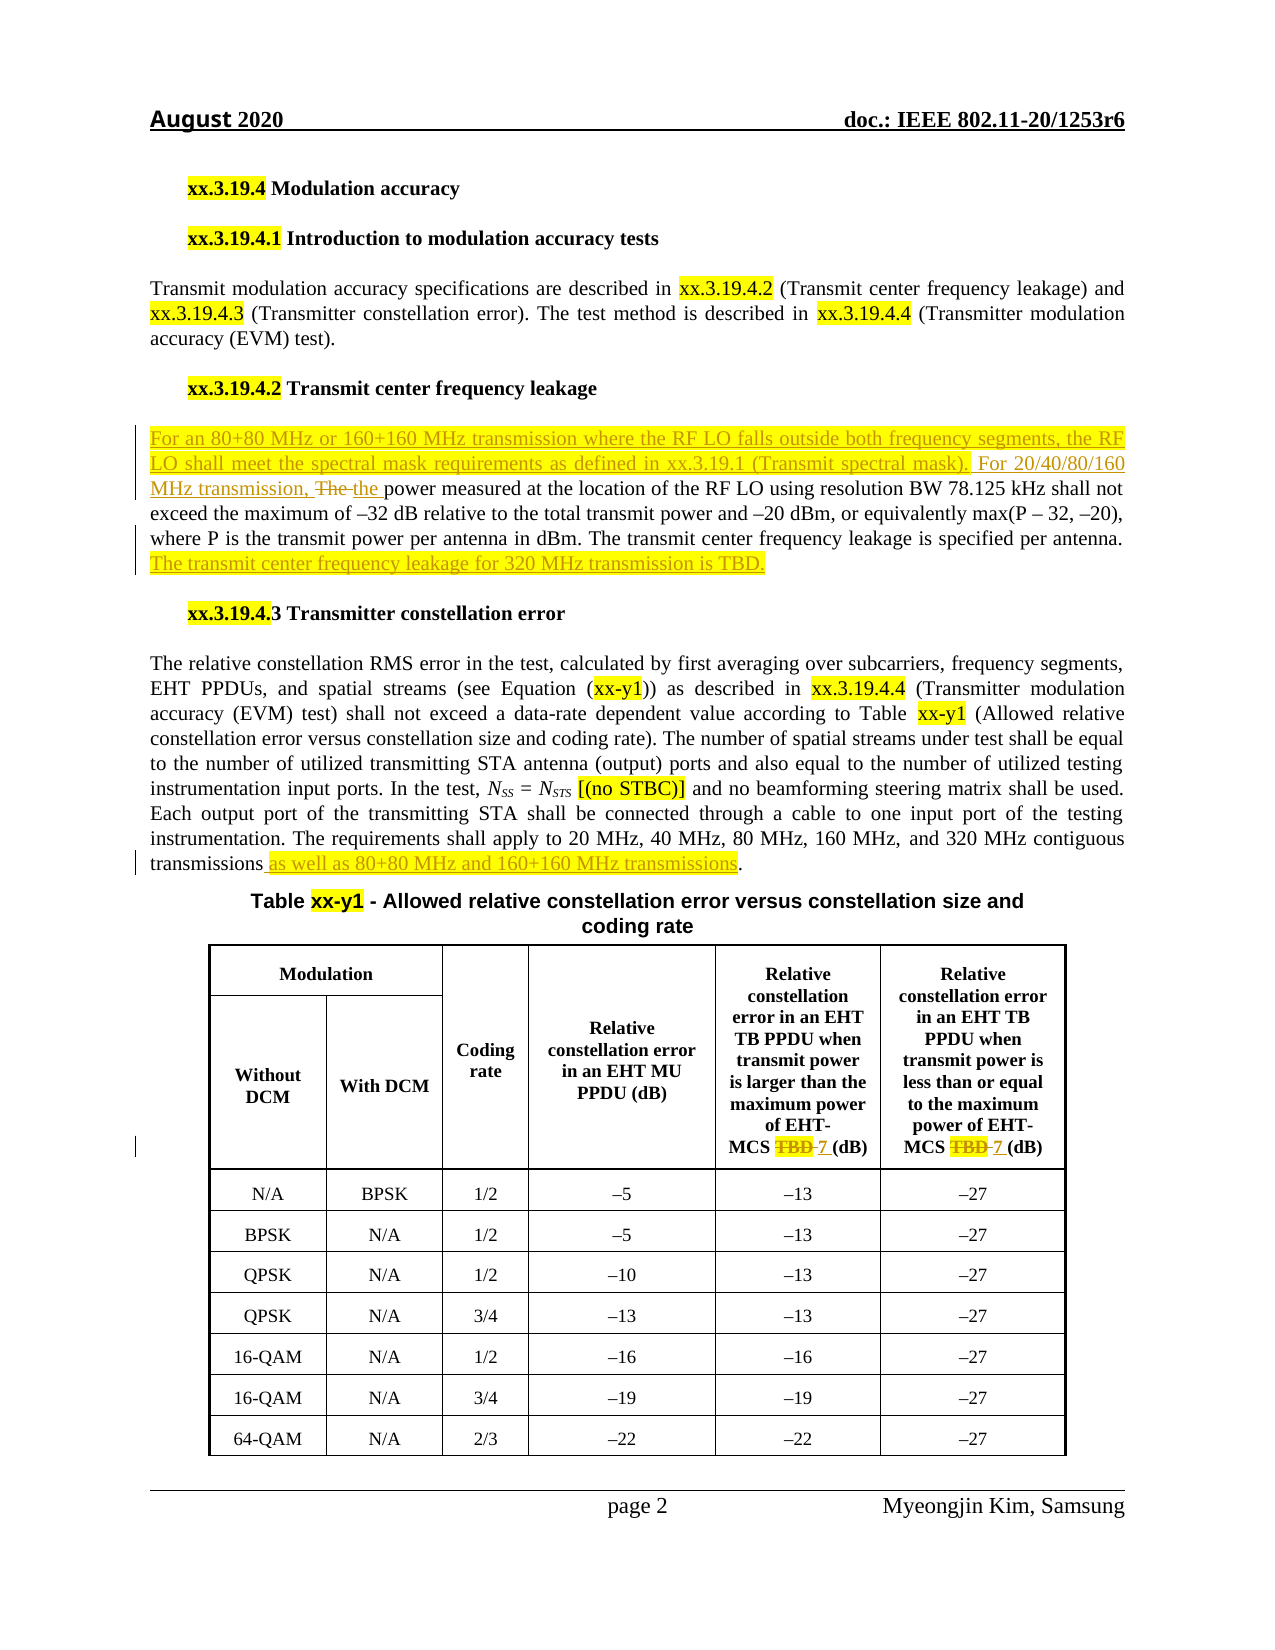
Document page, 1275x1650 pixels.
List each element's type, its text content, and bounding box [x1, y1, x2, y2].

table_cell –27 [881, 1416, 1064, 1455]
table_cell N/A [327, 1293, 442, 1333]
table_cell 1/2 [443, 1170, 528, 1210]
text The relative constellation RMS error in the test, calculated by first averaging over subcarriers, frequency segments, EHT PPDUs, and spatial streams (see Equation (xx-y1)) as described in xx.3.19.4.4 (Transmitter modulation accuracy (EVM) test) shall not exceed a data-rate dependent value according to Table xx-y1 (Allowed relative constellation error versus constellation size and coding rate). The number of spatial streams under test shall be equal to the number of utilized transmitting STA antenna (output) ports and also equal to the number of utilized testing instrumentation input ports. In the test, NSS = NSTS [(no STBC)] and no beamforming steering matrix shall be used. Each output port of the transmitting STA shall be connected through a cable to one input port of the testing instrumentation. The requirements shall apply to 20 MHz, 40 MHz, 80 MHz, 160 MHz, and 320 MHz contiguous transmissions. [150, 650, 1125, 875]
table_cell 1/2 [443, 1252, 528, 1292]
table_cell 3/4 [443, 1375, 528, 1414]
table_cell N/A [327, 1334, 442, 1374]
table_cell BPSK [327, 1170, 442, 1210]
table_cell BPSK [211, 1211, 326, 1251]
table_cell –5 [529, 1211, 715, 1251]
table_cell –27 [881, 1293, 1064, 1333]
list xx.3.19.4 Modulation accuracy [187, 175, 1125, 200]
table_cell Modulation [211, 946, 442, 995]
table_cell 2/3 [443, 1416, 528, 1455]
table_cell N/A [327, 1252, 442, 1292]
table_cell –19 [529, 1375, 715, 1414]
table_cell Relative constellation error in an EHT TB PPDU when transmit power is larger than the maximum power of EHT-MCS (dB) [716, 946, 880, 1167]
table_cell 3/4 [443, 1293, 528, 1333]
text power measured at the location of the RF LO using resolution BW 78.125 kHz shall not exceed the maximum of –32 dB relative to the total transmit power and –20 dBm, or equivalently max(P – 32, –20), where P is the transmit power per antenna in dBm. The transmit center frequency leakage is specified per antenna. [150, 473, 1125, 575]
table_cell Coding rate [443, 946, 528, 1167]
table_cell –13 [716, 1211, 880, 1251]
table_cell –27 [881, 1211, 1064, 1251]
table_cell –16 [529, 1334, 715, 1374]
table_cell –16 [716, 1334, 880, 1374]
table_cell –27 [881, 1334, 1064, 1374]
list xx.3.19.4.2 Transmit center frequency leakage [187, 375, 1125, 400]
list xx.3.19.4.3 Transmitter constellation error [187, 600, 1125, 625]
table_cell N/A [327, 1211, 442, 1251]
table_cell With DCM [327, 996, 442, 1167]
table_cell –22 [716, 1416, 880, 1455]
table_cell –19 [716, 1375, 880, 1414]
table_cell QPSK [211, 1293, 326, 1333]
table_cell Without DCM [211, 996, 326, 1167]
text Transmit modulation accuracy specifications are described in xx.3.19.4.2 (Transmit center frequency leakage) and xx.3.19.4.3 (Transmitter constellation error). The test method is described in xx.3.19.4.4 (Transmitter modulation accuracy (EVM) test). [150, 275, 1125, 350]
table_cell –27 [881, 1252, 1064, 1292]
table_cell –22 [529, 1416, 715, 1455]
table_cell N/A [211, 1170, 326, 1210]
table_cell N/A [327, 1416, 442, 1455]
table_cell 16-QAM [211, 1375, 326, 1414]
table_cell –13 [529, 1293, 715, 1333]
text power measured at the location of the RF LO using resolution BW 78.125 kHz shall not exceed the maximum of –32 dB relative to the total transmit power and –20 dBm, or equivalently max(P – 32, –20), where P is the transmit power per antenna in dBm. The transmit center frequency leakage is specified per antenna. [150, 450, 1125, 472]
table_cell –13 [716, 1293, 880, 1333]
table_cell 64-QAM [211, 1416, 326, 1455]
table_cell QPSK [211, 1252, 326, 1292]
list xx.3.19.4.1 Introduction to modulation accuracy tests [187, 225, 1125, 250]
table_cell 1/2 [443, 1211, 528, 1251]
table_cell 16-QAM [211, 1334, 326, 1374]
table_cell –27 [881, 1375, 1064, 1414]
table_cell –10 [529, 1252, 715, 1292]
table_cell –13 [716, 1252, 880, 1292]
table_cell –13 [716, 1170, 880, 1210]
table_cell –5 [529, 1170, 715, 1210]
table_cell Relative constellation error in an EHT MU PPDU (dB) [529, 946, 715, 1167]
table_header Table xx-y1 - Allowed relative constellation error versus constellation size and coding rate [209, 875, 1066, 944]
table_cell N/A [327, 1375, 442, 1414]
table_cell –27 [881, 1170, 1064, 1210]
table_cell 1/2 [443, 1334, 528, 1374]
table_cell Relative constellation error in an EHT TB PPDU when transmit power is less than or equal to the maximum power of EHT-MCS (dB) [881, 946, 1064, 1167]
